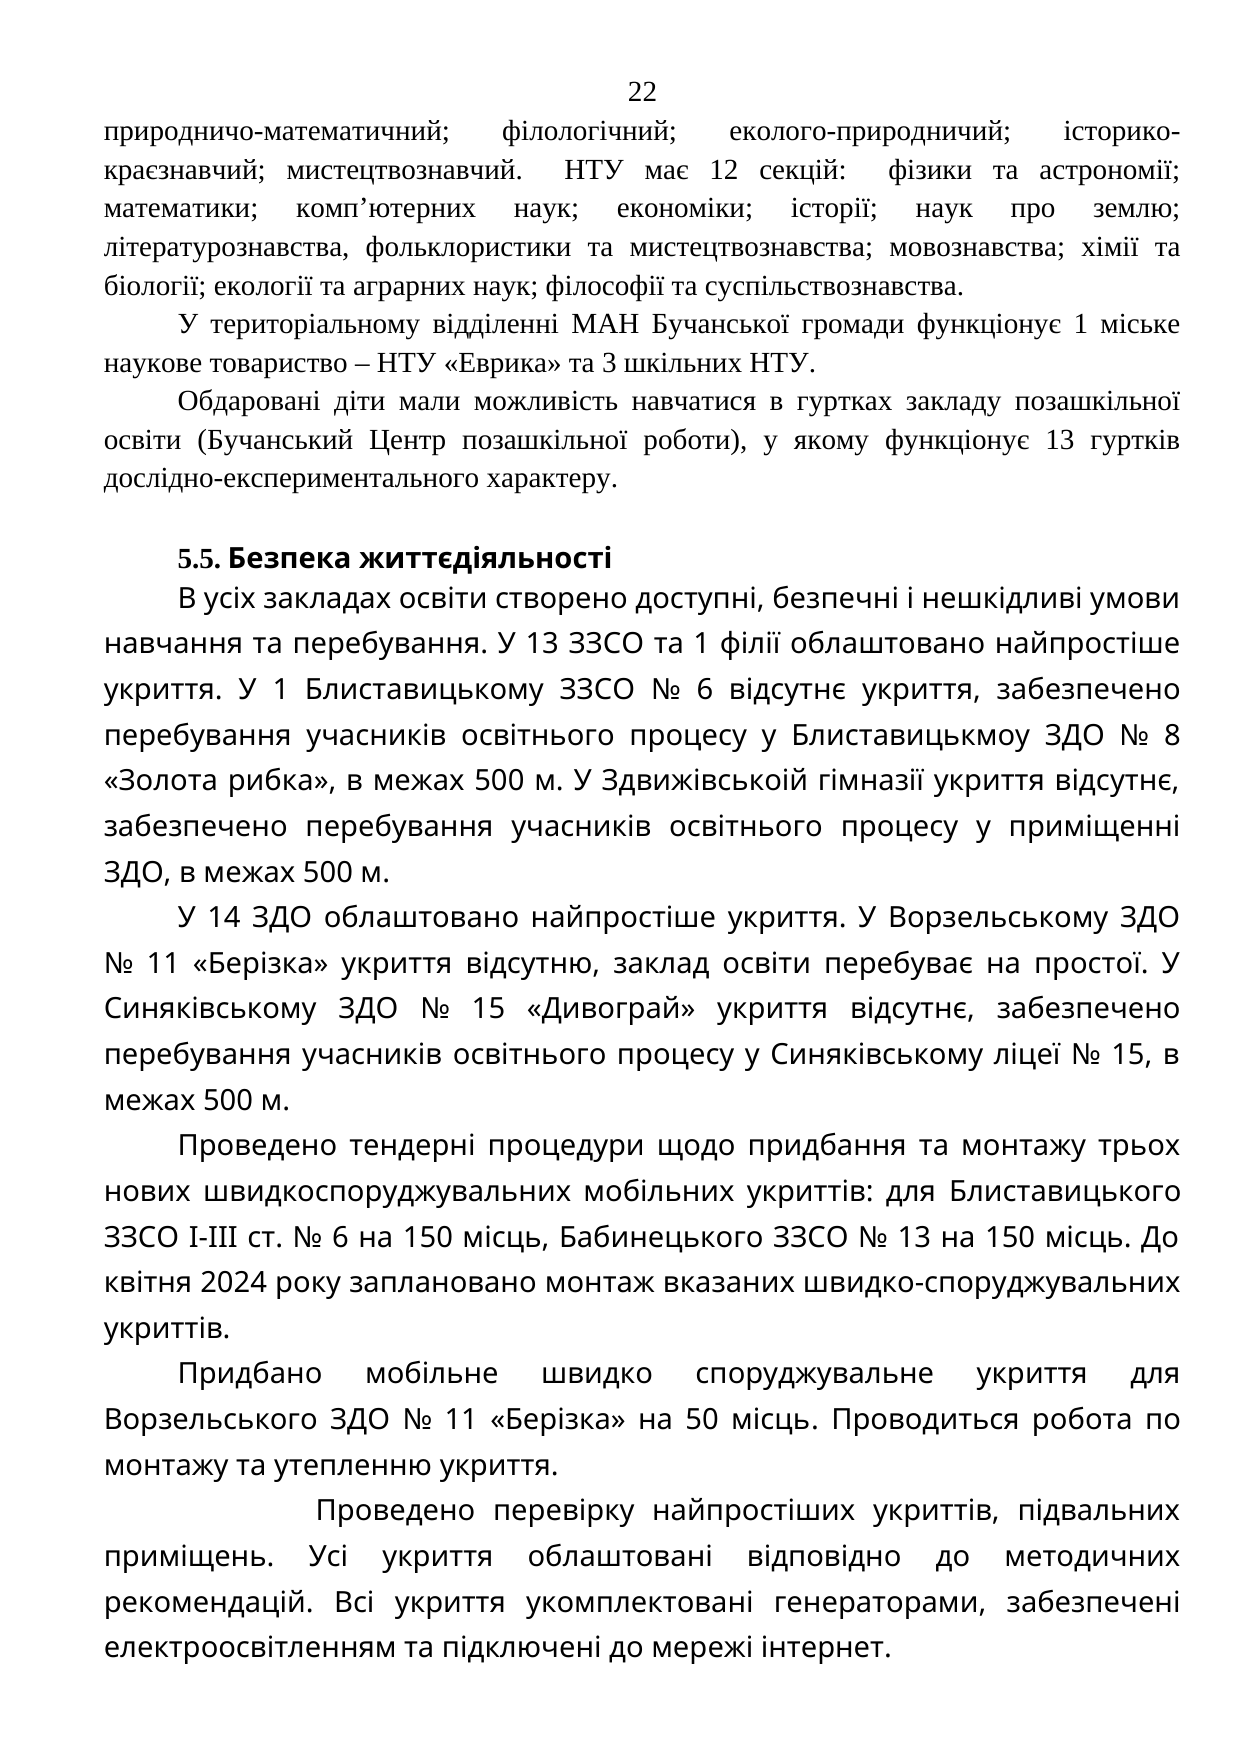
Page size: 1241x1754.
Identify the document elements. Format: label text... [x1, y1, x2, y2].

text У територіальному відділенні МАН Бучанської громади функціонує 1 міське наукове товариство – НТУ «Еврика» та 3 шкільних НТУ. [103, 306, 1181, 378]
text Проведено тендерні процедури щодо придбання та монтажу трьох нових швидкоспоруджувальних мобільних укриттів: для Блиставицького ЗЗСО І-ІІІ ст. № 6 на 150 місць, Бабинецького ЗЗСО № 13 на 150 місць. До квітня 2024 року заплановано монтаж вказаних швидко-споруджувальних укриттів. [103, 1125, 1181, 1347]
text В усіх закладах освіти створено доступні, безпечні і нешкідливі умови навчання та перебування. У 13 ЗЗСО та 1 філії облаштовано найпростіше укриття. У 1 Блиставицькому ЗЗСО № 6 відсутнє укриття, забезпечено перебування учасників освітнього процесу у Блиставицькмоу ЗДО № 8 «Золота рибка», в межах 500 м. У Здвижівськоій гімназії укриття відсутнє, забезпечено перебування учасників освітнього процесу у приміщенні ЗДО, в межах 500 м. [103, 577, 1181, 891]
text У 14 ЗДО облаштовано найпростіше укриття. У Ворзельському ЗДО № 11 «Берізка» укриття відсутню, заклад освіти перебуває на простої. У Синяківському ЗДО № 15 «Дивограй» укриття відсутнє, забезпечено перебування учасників освітнього процесу у Синяківському ліцеї № 15, в межах 500 м. [103, 897, 1181, 1119]
text Обдаровані діти мали можливість навчатися в гуртках закладу позашкільної освіти (Бучанський Центр позашкільної роботи), у якому функціонує 13 гуртків дослідно-експериментального характеру. [103, 383, 1181, 494]
text 5.5. Безпека життєдіяльності [103, 537, 1181, 577]
text Проведено перевірку найпростіших укриттів, підвальних приміщень. Усі укриття облаштовані відповідно до методичних рекомендацій. Всі укриття укомплектовані генераторами, забезпечені електроосвітленням та підключені до мережі інтернет. [103, 1490, 1181, 1666]
text Придбано мобільне швидко споруджувальне укриття для Ворзельського ЗДО № 11 «Берізка» на 50 місць. Проводиться робота по монтажу та утепленню укриття. [103, 1353, 1181, 1484]
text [103, 113, 1181, 301]
